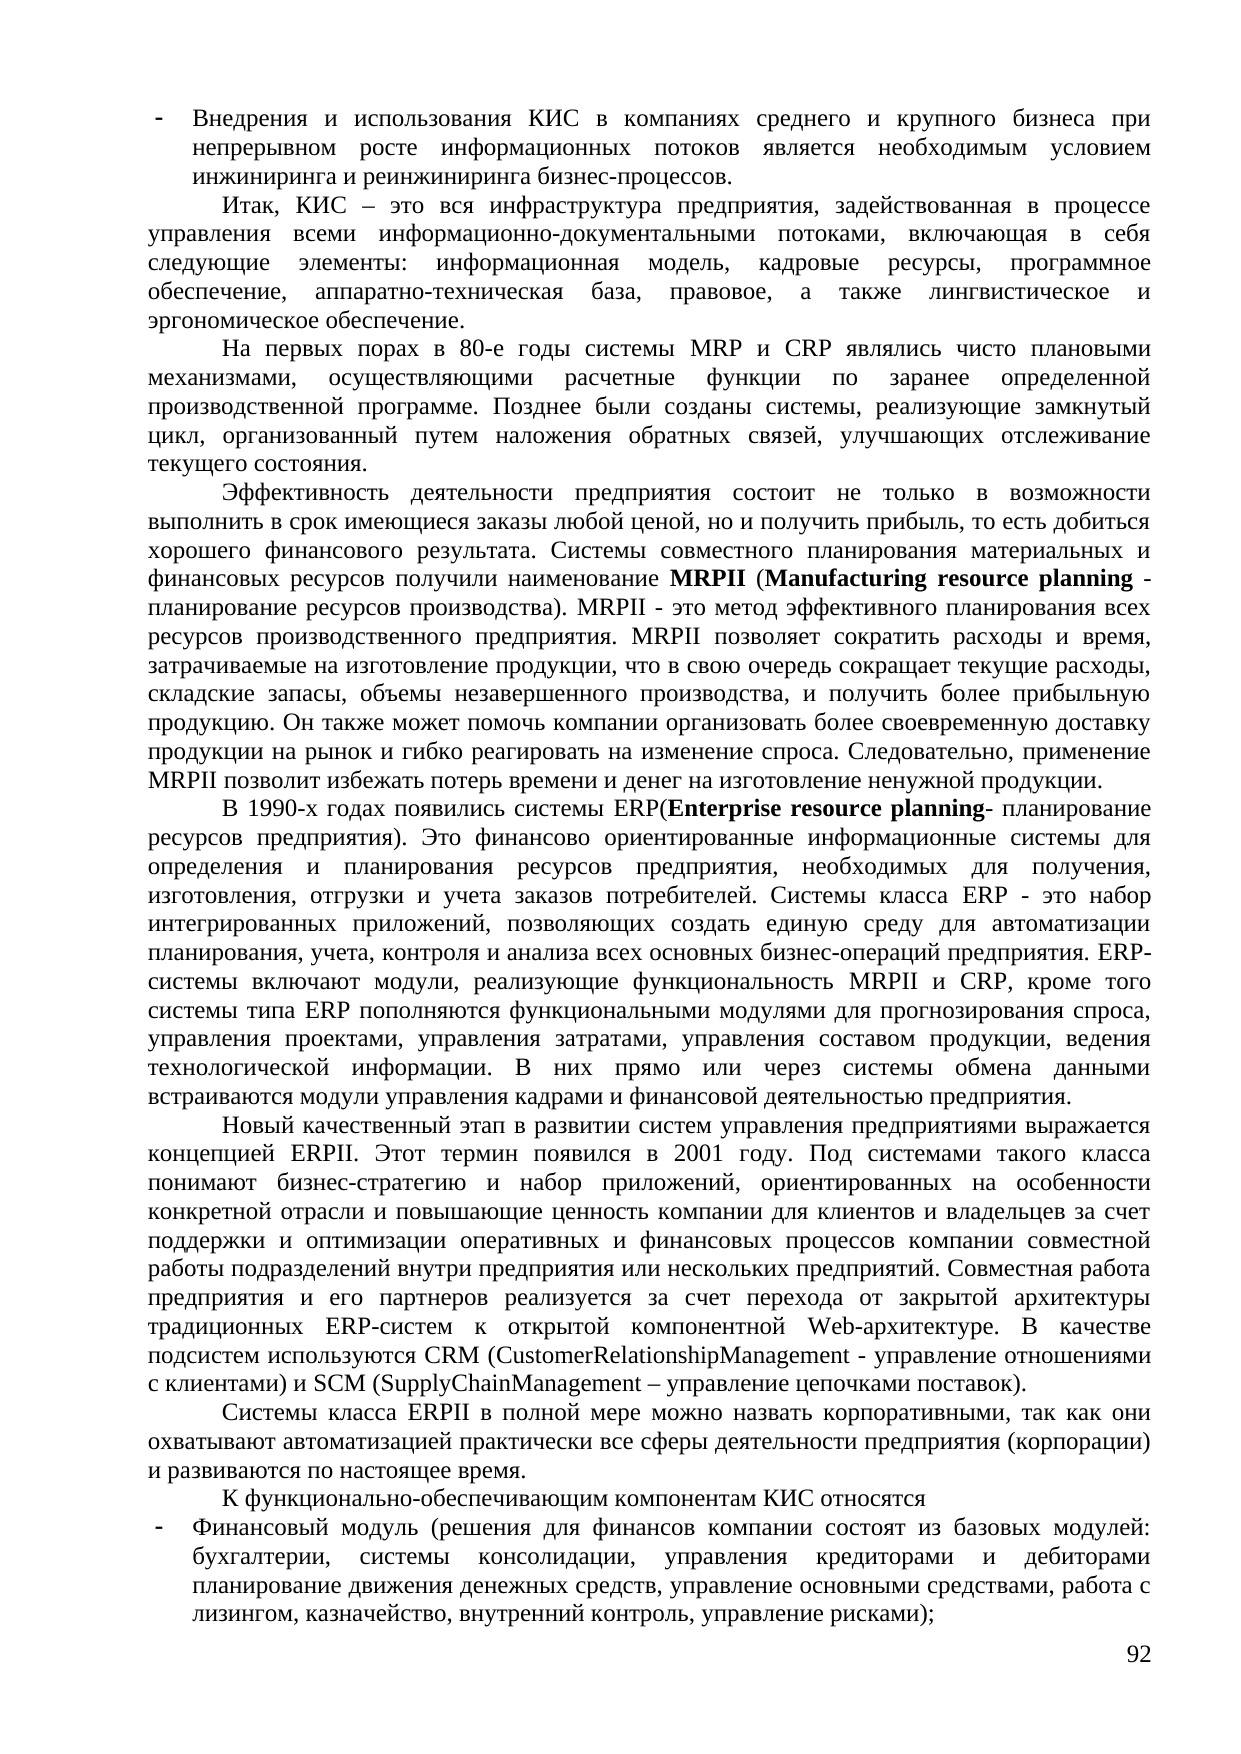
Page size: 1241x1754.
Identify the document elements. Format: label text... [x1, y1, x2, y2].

list Финансовый модуль (решения для финансов компании состоят из базовых модулей: бухгалтерии, системы консолидации, управления кредиторами и дебиторами планирование движения денежных средств, управление основными средствами, работа с лизингом, казначейство, внутренний контроль, управление рисками); [154, 1512, 1152, 1627]
list Внедрения и использования КИС в компаниях среднего и крупного бизнеса при непрерывном росте информационных потоков является необходимым условием инжиниринга и реинжиниринга бизнес-процессов. [154, 103, 1152, 190]
text Итак, КИС – это вся инфраструктура предприятия, задействованная в процессе управления всеми информационно-документальными потоками, включающая в себя следующие элементы: информационная модель, кадровые ресурсы, программное обеспечение, аппаратно-техническая база, правовое, а также лингвистическое и эргономическое обеспечение. [148, 190, 1152, 333]
text Системы класса ERPII в полной мере можно назвать корпоративными, так как они охватывают автоматизацией практически все сферы деятельности предприятия (корпорации) и развиваются по настоящее время. [148, 1397, 1152, 1483]
text К функционально-обеспечивающим компонентам КИС относятся [148, 1483, 1152, 1512]
text В 1990-х годах появились системы ERP(Enterprise resource planning- планирование ресурсов предприятия). Это финансово ориентированные информационные системы для определения и планирования ресурсов предприятия, необходимых для получения, изготовления, отгрузки и учета заказов потребителей. Системы класса ERP - это набор интегрированных приложений, позволяющих создать единую среду для автоматизации планирования, учета, контроля и анализа всех основных бизнес-операций предприятия. ERP-системы включают модули, реализующие функциональность MRPII и CRP, кроме того системы типа ERP пополняются функциональными модулями для прогнозирования спроса, управления проектами, управления затратами, управления составом продукции, ведения технологической информации. В них прямо или через системы обмена данными встраиваются модули управления кадрами и финансовой деятельностью предприятия. [148, 793, 1152, 1110]
text На первых порах в 80-е годы системы MRP и CRP являлись чисто плановыми механизмами, осуществляющими расчетные функции по заранее определенной производственной программе. Позднее были созданы системы, реализующие замкнутый цикл, организованный путем наложения обратных связей, улучшающих отслеживание текущего состояния. [148, 333, 1152, 477]
text Новый качественный этап в развитии систем управления предприятиями выражается концепцией ERPII. Этот термин появился в 2001 году. Под системами такого класса понимают бизнес-стратегию и набор приложений, ориентированных на особенности конкретной отрасли и повышающие ценность компании для клиентов и владельцев за счет поддержки и оптимизации оперативных и финансовых процессов компании совместной работы подразделений внутри предприятия или нескольких предприятий. Совместная работа предприятия и его партнеров реализуется за счет перехода от закрытой архитектуры традиционных ERP-систем к открытой компонентной Web-архитектуре. В качестве подсистем используются CRM (CustomerRelationshipManagement - управление отношениями с клиентами) и SCM (SupplyChainManagement – управление цепочками поставок). [148, 1110, 1152, 1397]
text Эффективность деятельности предприятия состоит не только в возможности выполнить в срок имеющиеся заказы любой ценой, но и получить прибыль, то есть добиться хорошего финансового результата. Системы совместного планирования материальных и финансовых ресурсов получили наименование MRPII (Manufacturing resource planning - планирование ресурсов производства). MRPII - это метод эффективного планирования всех ресурсов производственного предприятия. MRPII позволяет сократить расходы и время, затрачиваемые на изготовление продукции, что в свою очередь сокращает текущие расходы, складские запасы, объемы незавершенного производства, и получить более прибыльную продукцию. Он также может помочь компании организовать более своевременную доставку продукции на рынок и гибко реагировать на изменение спроса. Следовательно, применение MRPII позволит избежать потерь времени и денег на изготовление ненужной продукции. [148, 477, 1152, 793]
